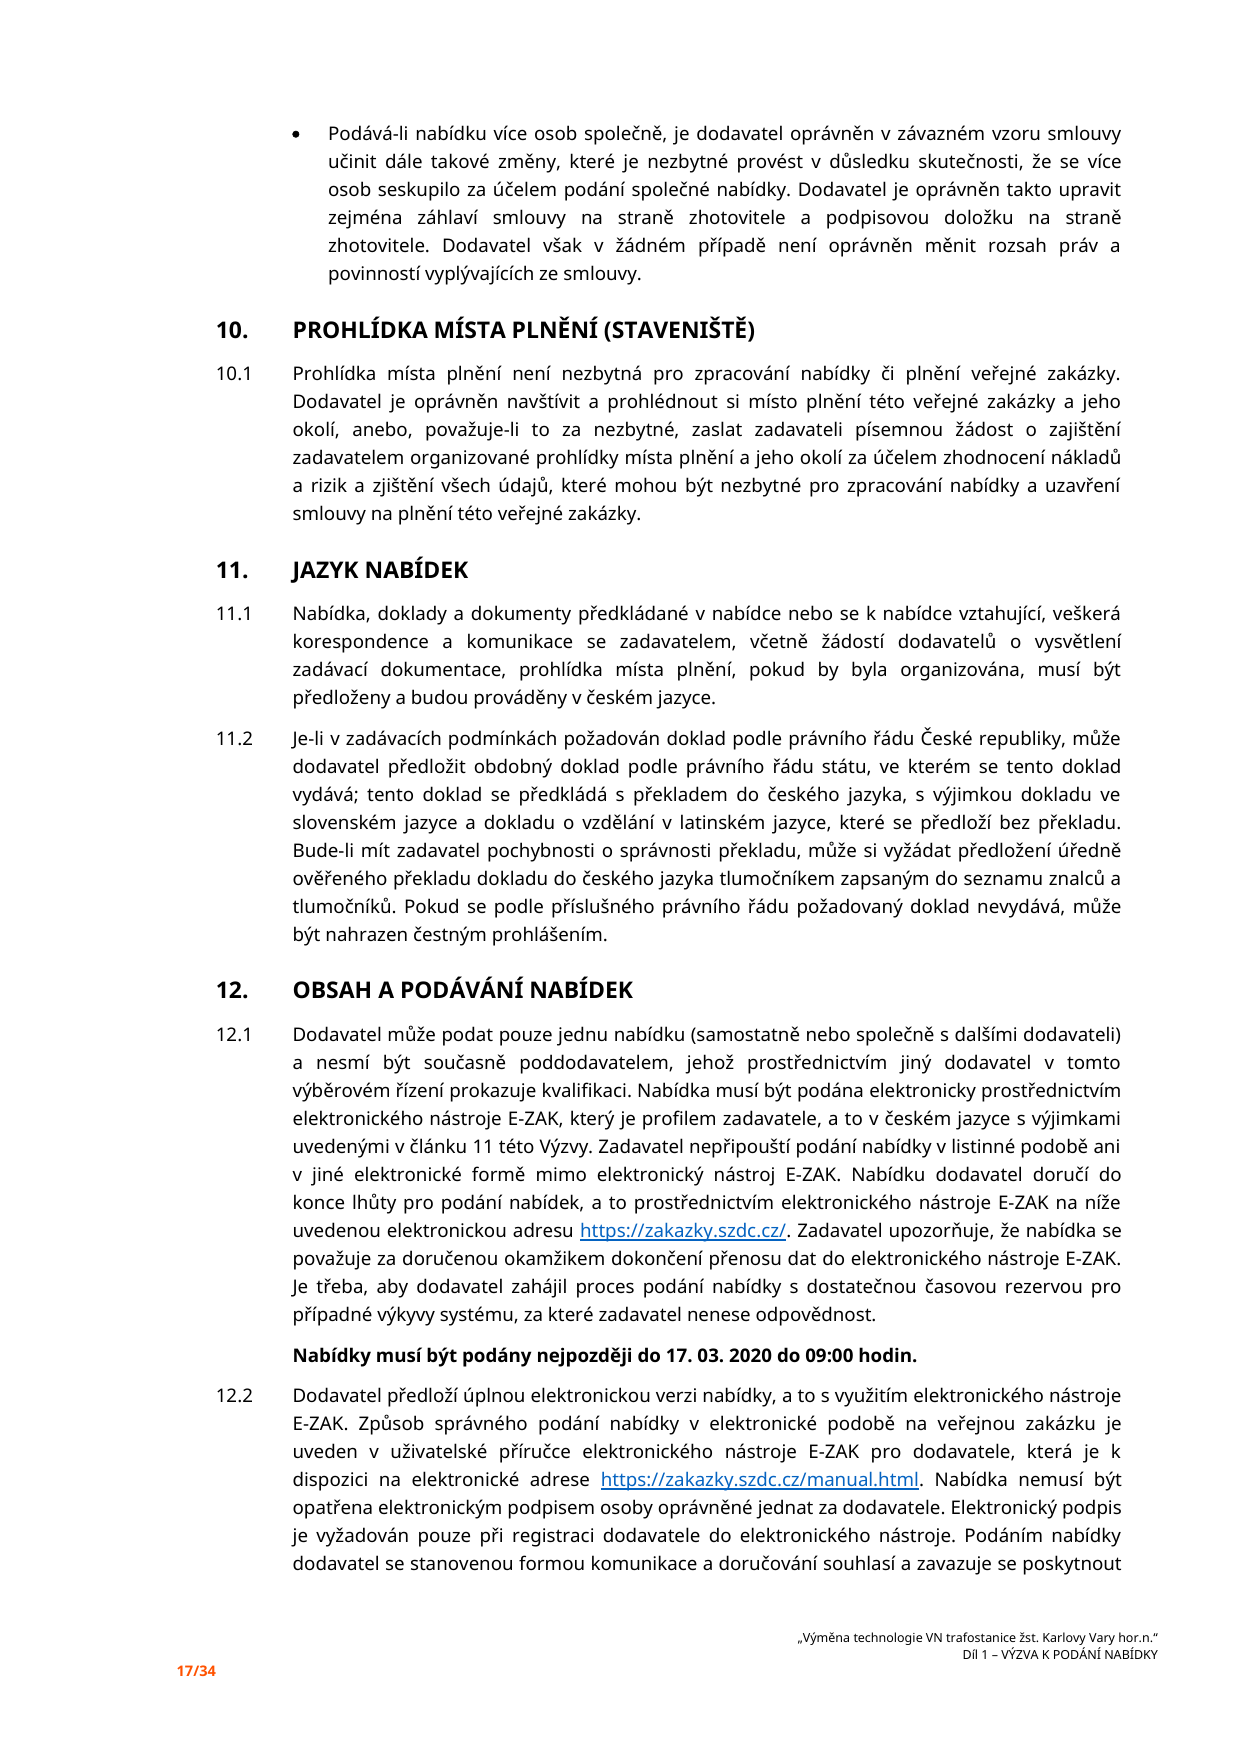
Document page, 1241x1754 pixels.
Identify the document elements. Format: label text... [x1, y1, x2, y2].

text Nabídky musí být podány nejpozději do 17. 03. 2020 do 09:00 hodin. [292, 1342, 1122, 1367]
text Prohlídka místa plnění není nezbytná pro zpracování nabídky či plnění veřejné zakázky. Dodavatel je oprávněn navštívit a prohlédnout si místo plnění této veřejné zakázky a jeho okolí, anebo, považuje-li to za nezbytné, zaslat zadavateli písemnou žádost o zajištění zadavatelem organizované prohlídky místa plnění a jeho okolí za účelem zhodnocení nákladů a rizik a zjištění všech údajů, které mohou být nezbytné pro zpracování nabídky a uzavření smlouvy na plnění této veřejné zakázky. [216, 361, 1122, 526]
text PROHLÍDKA MÍSTA PLNĚNÍ (STAVENIŠTĚ) [216, 314, 1122, 345]
text Podává-li nabídku více osob společně, je dodavatel oprávněn v závazném vzoru smlouvy učinit dále takové změny, které je nezbytné provést v důsledku skutečnosti, že se více osob seskupilo za účelem podání společné nabídky. Dodavatel je oprávněn takto upravit zejména záhlaví smlouvy na straně zhotovitele a podpisovou doložku na straně zhotovitele. Dodavatel však v žádném případě není oprávněn měnit rozsah práv a povinností vyplývajících ze smlouvy. [292, 121, 1122, 286]
text OBSAH A PODÁVÁNÍ NABÍDEK [216, 974, 1122, 1006]
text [216, 1382, 1122, 1576]
text Dodavatel může podat pouze jednu nabídku (samostatně nebo společně s dalšími dodavateli) a nesmí být současně poddodavatelem, jehož prostřednictvím jiný dodavatel v tomto výběrovém řízení prokazuje kvalifikaci. Nabídka musí být podána elektronicky prostřednictvím elektronického nástroje E-ZAK, který je profilem zadavatele, a to v českém jazyce s výjimkami uvedenými v článku 11 této Výzvy. Zadavatel nepřipouští podání nabídky v listinné podobě ani v jiné elektronické formě mimo elektronický nástroj E-ZAK. Nabídku dodavatel doručí do konce lhůty pro podání nabídek, a to prostřednictvím elektronického nástroje E-ZAK na níže uvedenou elektronickou adresu https://zakazky.szdc.cz/. Zadavatel upozorňuje, že nabídka se považuje za doručenou okamžikem dokončení přenosu dat do elektronického nástroje E-ZAK. Je třeba, aby dodavatel zahájil proces podání nabídky s dostatečnou časovou rezervou pro případné výkyvy systému, za které zadavatel nenese odpovědnost. [216, 1021, 1122, 1327]
text Nabídka, doklady a dokumenty předkládané v nabídce nebo se k nabídce vztahující, veškerá korespondence a komunikace se zadavatelem, včetně žádostí dodavatelů o vysvětlení zadávací dokumentace, prohlídka místa plnění, pokud by byla organizována, musí být předloženy a budou prováděny v českém jazyce. [216, 601, 1122, 710]
text Je-li v zadávacích podmínkách požadován doklad podle právního řádu České republiky, může dodavatel předložit obdobný doklad podle právního řádu státu, ve kterém se tento doklad vydává; tento doklad se předkládá s překladem do českého jazyka, s výjimkou dokladu ve slovenském jazyce a dokladu o vzdělání v latinském jazyce, které se předloží bez překladu. Bude-li mít zadavatel pochybnosti o správnosti překladu, může si vyžádat předložení úředně ověřeného překladu dokladu do českého jazyka tlumočníkem zapsaným do seznamu znalců a tlumočníků. Pokud se podle příslušného právního řádu požadovaný doklad nevydává, může být nahrazen čestným prohlášením. [216, 725, 1122, 947]
text JAZYK NABÍDEK [216, 554, 1122, 585]
